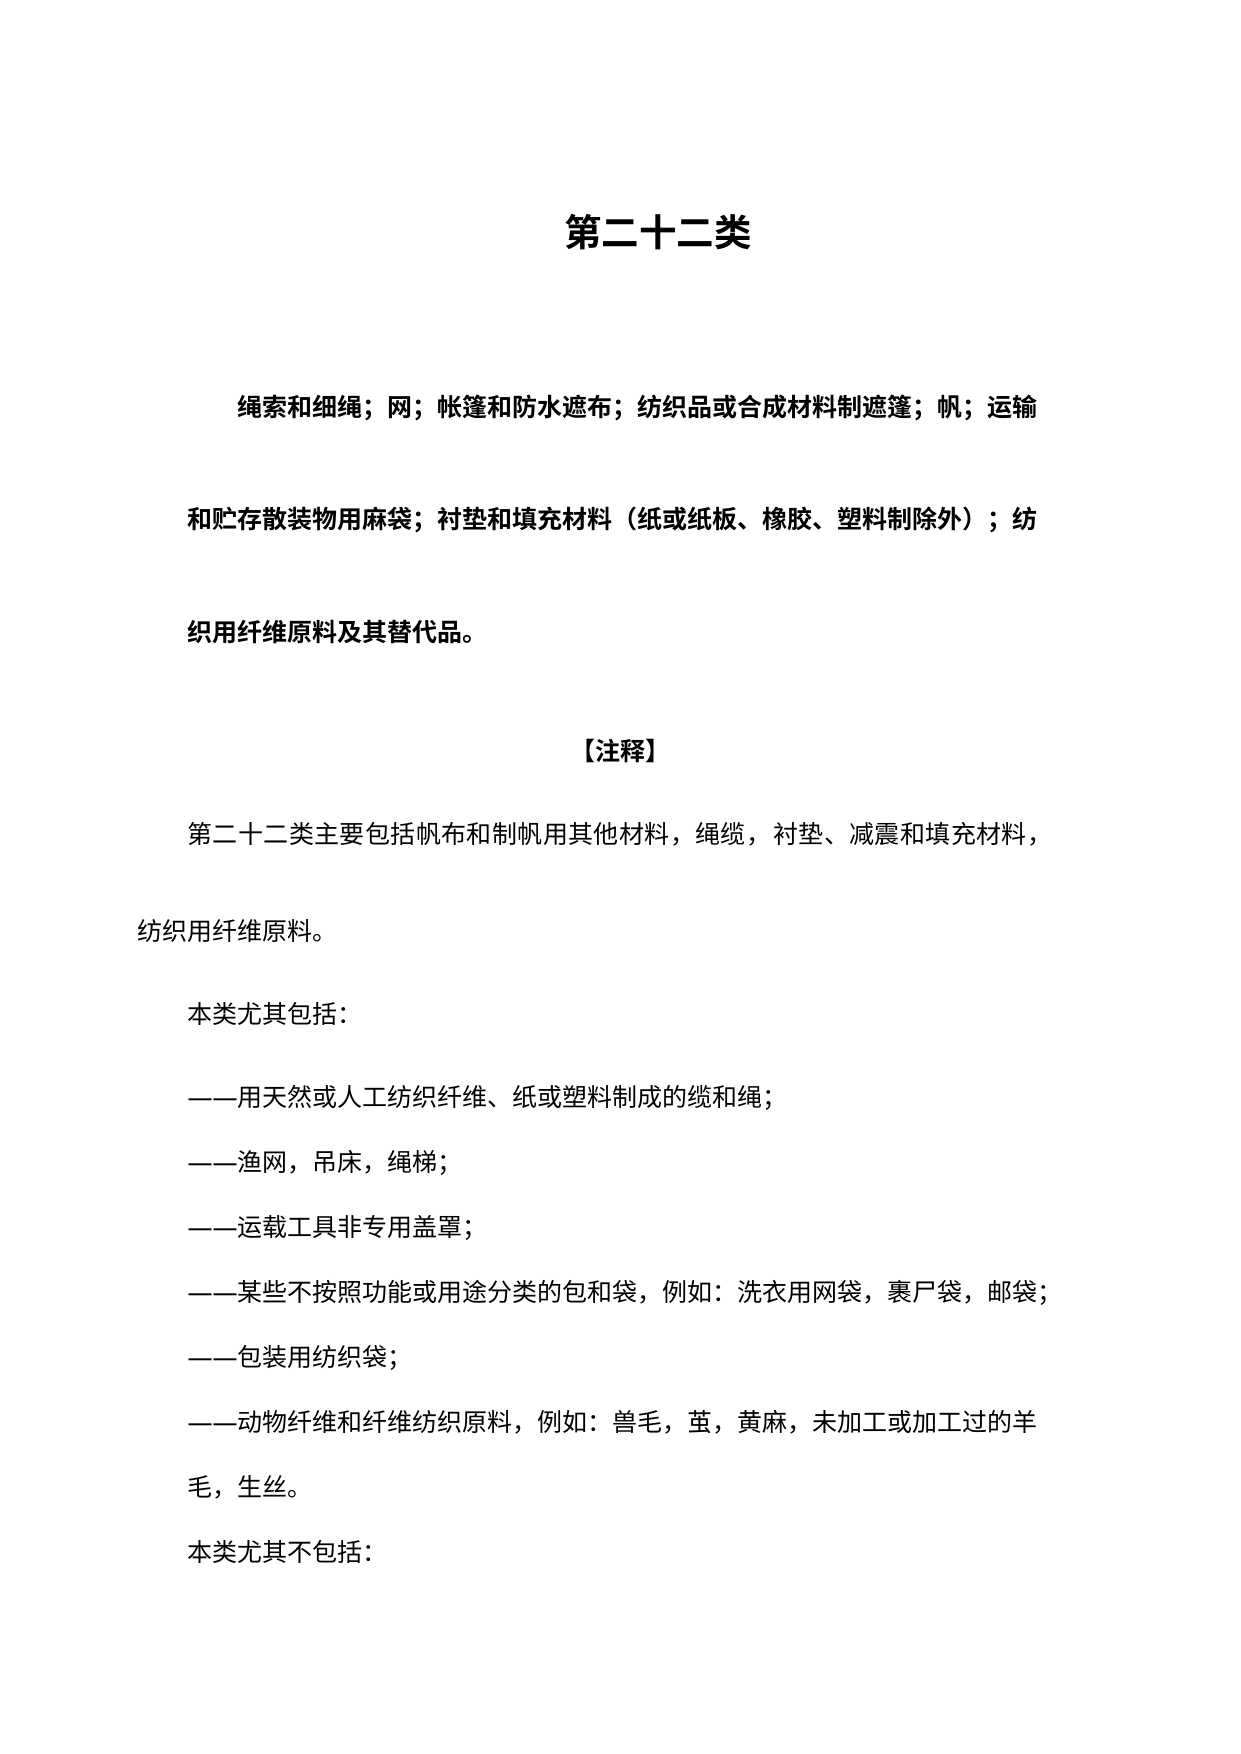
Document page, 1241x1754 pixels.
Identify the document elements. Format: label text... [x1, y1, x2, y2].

text ——某些不按照功能或用途分类的包和袋，例如：洗衣用网袋，裹尸袋，邮袋； [187, 1258, 1053, 1323]
text ——运载工具非专用盖罩； [187, 1193, 1053, 1258]
text 第二十二类主要包括帆布和制帆用其他材料，绳缆，衬垫、减震和填充材料，纺织用纤维原料。 [137, 800, 1053, 962]
text ——包装用纺织袋； [187, 1323, 1053, 1388]
text ——渔网，吊床，绳梯； [187, 1128, 1053, 1193]
text ——动物纤维和纤维纺织原料，例如：兽毛，茧，黄麻，未加工或加工过的羊毛，生丝。 [187, 1388, 1053, 1518]
text 本类尤其不包括： [137, 1518, 1053, 1583]
text 本类尤其包括： [137, 980, 1053, 1045]
subtitle 绳索和细绳；网；帐篷和防水遮布；纺织品或合成材料制遮篷；帆；运输和贮存散装物用麻袋；衬垫和填充材料（纸或纸板、橡胶、塑料制除外）；纺织用纤维原料及其替代品。 [187, 373, 1053, 663]
text ——用天然或人工纺织纤维、纸或塑料制成的缆和绳； [187, 1063, 1053, 1128]
text 【注释】 [137, 717, 1053, 782]
subtitle 第二十二类 [187, 197, 1053, 262]
